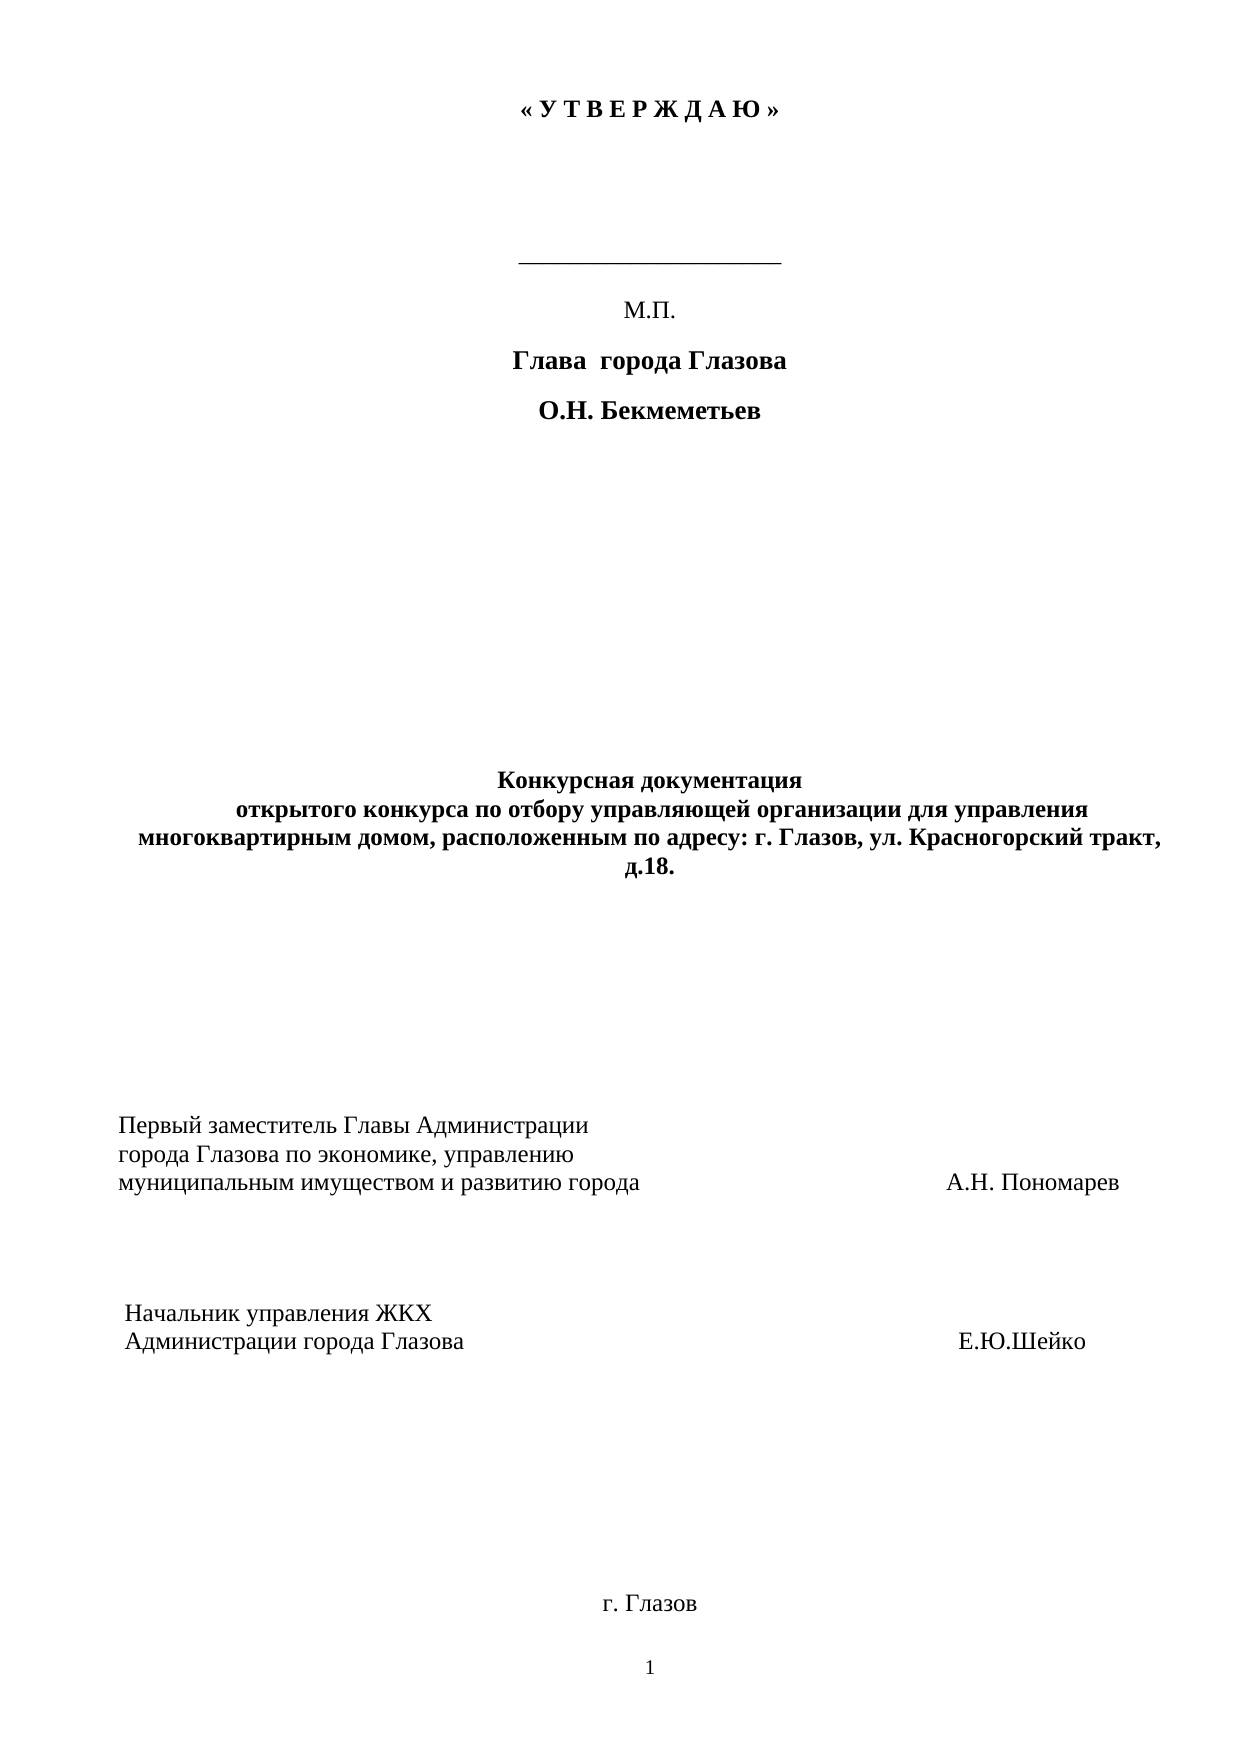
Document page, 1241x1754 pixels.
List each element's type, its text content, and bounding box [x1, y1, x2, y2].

text Администрации города Глазова Е.Ю.Шейко [118, 1326, 1181, 1355]
text открытого конкурса по отбору управляющей организации для управления многоквартирным домом, расположенным по адресу: г. Глазов, ул. Красногорский тракт, д.18. [118, 794, 1181, 880]
text « У Т В Е Р Ж Д А Ю » [118, 94, 1181, 123]
text О.Н. Бекмеметьев [118, 399, 1181, 424]
text муниципальным имуществом и развитию города А.Н. Пономарев [118, 1167, 1181, 1196]
text Конкурсная документация [118, 765, 1181, 794]
text Первый заместитель Главы Администрации [118, 1110, 1181, 1139]
text Начальник управления ЖКХ [118, 1298, 1181, 1326]
text города Глазова по экономике, управлению [118, 1139, 1181, 1167]
text М.П. [118, 296, 1181, 324]
text Глава города Глазова [118, 349, 1181, 374]
text г. Глазов [118, 1592, 1181, 1616]
text _____________________ [118, 238, 1181, 267]
